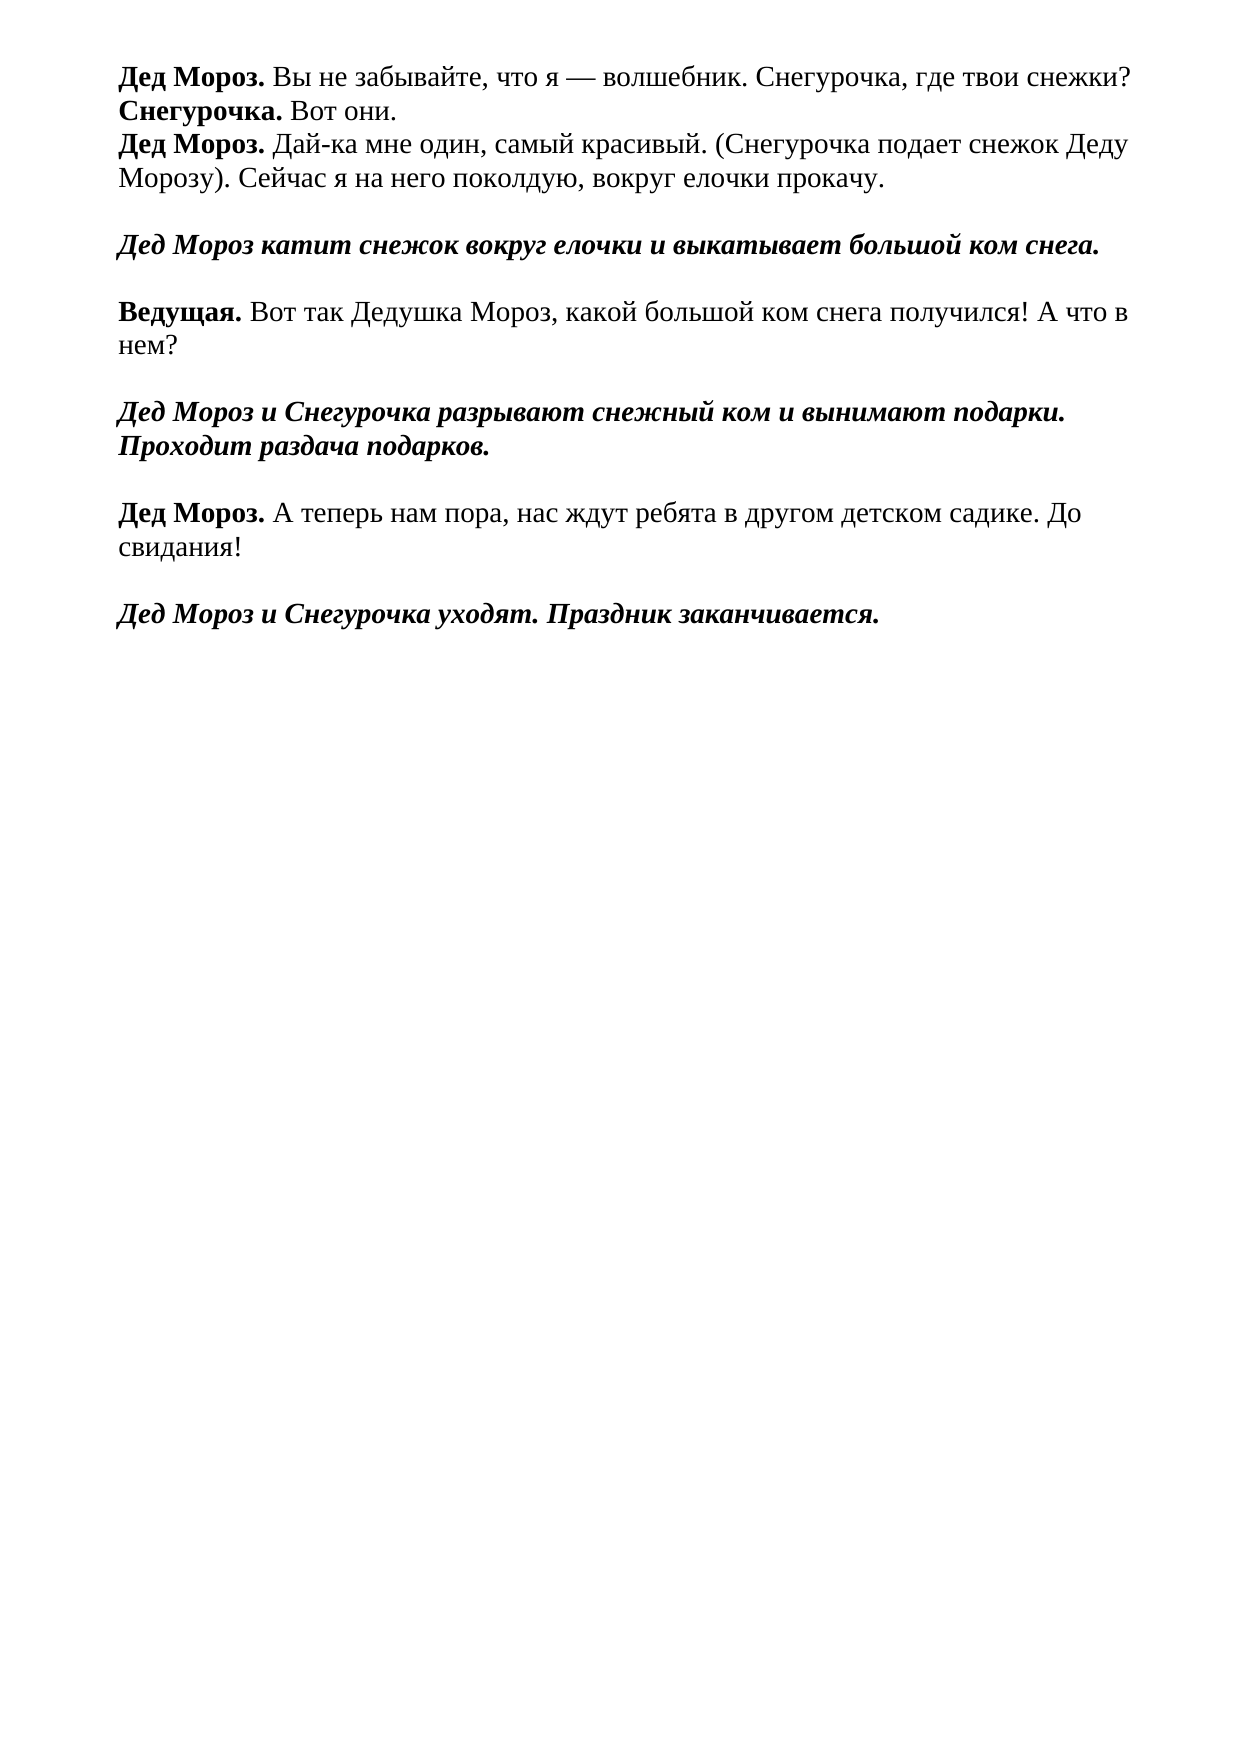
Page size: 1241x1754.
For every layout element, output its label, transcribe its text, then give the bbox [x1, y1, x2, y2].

text Дед Мороз и Снегурочка разрывают снежный ком и вынимают подарки. Проходит раздача подарков. [118, 394, 1181, 462]
text Дед Мороз. Вы не забывайте, что я — волшебник. Снегурочка, где твои снежки? [118, 59, 1181, 93]
text Ведущая. Вот так Дедушка Мороз, какой большой ком снега получился! А что в нем? [118, 294, 1181, 361]
text Снегурочка. Вот они. [118, 93, 1181, 126]
text Дед Мороз и Снегурочка уходят. Праздник заканчивается. [118, 596, 1181, 629]
text Дед Мороз. А теперь нам пора, нас ждут ребята в другом детском садике. До свидания! [118, 495, 1181, 562]
text Дед Мороз катит снежок вокруг елочки и выкатывает большой ком снега. [118, 227, 1181, 260]
text Дед Мороз. Дай-ка мне один, самый красивый. (Снегурочка подает снежок Деду Морозу). Сейчас я на него поколдую, вокруг елочки прокачу. [118, 126, 1181, 193]
